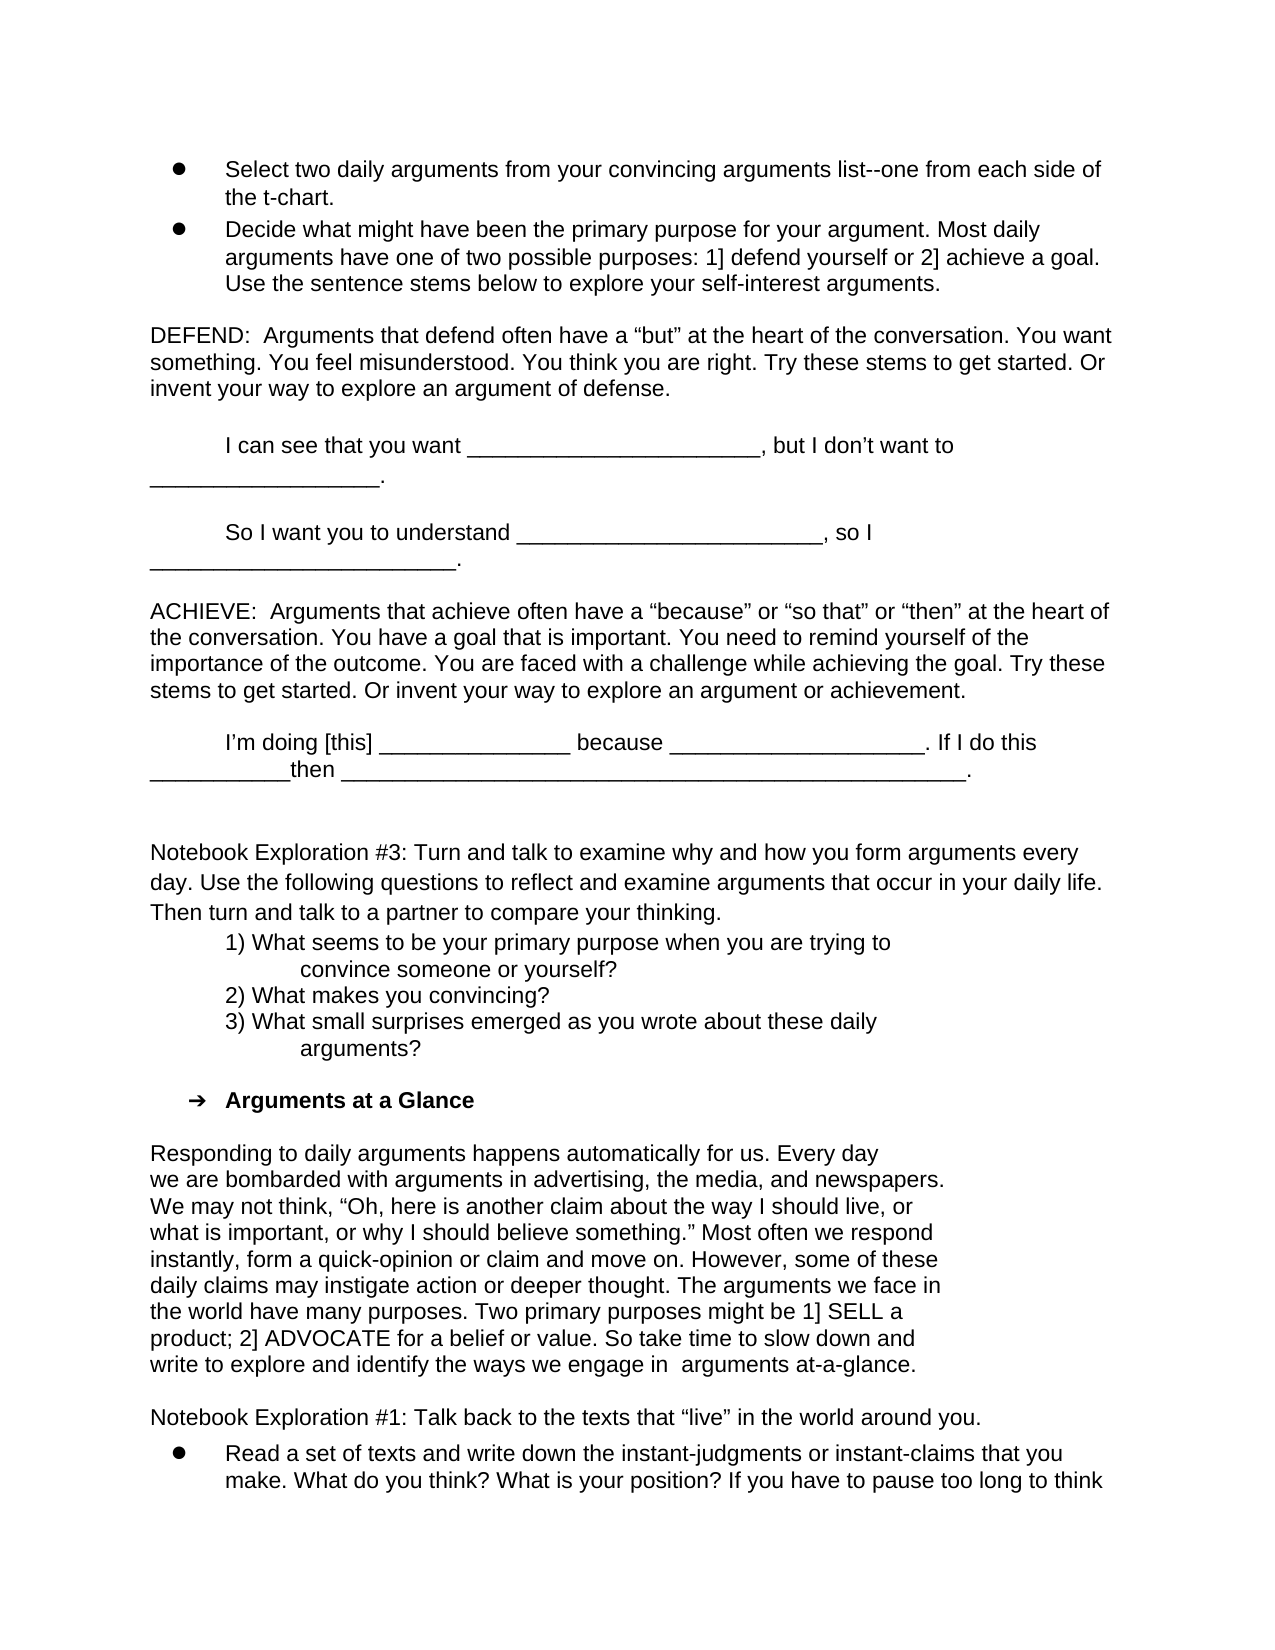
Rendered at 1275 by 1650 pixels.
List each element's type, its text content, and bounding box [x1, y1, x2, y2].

text Responding to daily arguments happens automatically for us. Every day [150, 1140, 1125, 1166]
list Select two daily arguments from your convincing arguments list--one from each side of the t-chart. [188, 150, 1125, 210]
text product; 2] ADVOCATE for a belief or value. So take time to slow down and [150, 1324, 1125, 1351]
list Arguments at a Glance [188, 1087, 1125, 1114]
text So I want you to understand ________________________, so I ________________________. [150, 518, 1125, 571]
text what is important, or why I should believe something.” Most often we respond [150, 1219, 1125, 1246]
text DEFEND: Arguments that defend often have a “but” at the heart of the conversation. You want something. You feel misunderstood. You think you are right. Try these stems to get started. Or invent your way to explore an argument of defense. [150, 322, 1125, 402]
text write to explore and identify the ways we engage in arguments at-a-glance. [150, 1351, 1125, 1377]
text the world have many purposes. Two primary purposes might be 1] SELL a [150, 1298, 1125, 1324]
text daily claims may instigate action or deeper thought. The arguments we face in [150, 1272, 1125, 1298]
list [188, 1434, 1125, 1494]
text Notebook Exploration #3: Turn and talk to examine why and how you form arguments every day. Use the following questions to reflect and examine arguments that occur in your daily life. Then turn and talk to a partner to compare your thinking. [150, 839, 1125, 925]
text convince someone or yourself? [225, 956, 1125, 982]
text arguments? [225, 1035, 1125, 1061]
list Decide what might have been the primary purpose for your argument. Most daily arguments have one of two possible purposes: 1] defend yourself or 2] achieve a goal. Use the sentence stems below to explore your self-interest arguments. [188, 210, 1125, 296]
text I’m doing [this] _______________ because ____________________. If I do this ___________then _________________________________________________. [150, 729, 1125, 782]
text 3) What small surprises emerged as you wrote about these daily [225, 1008, 1125, 1035]
text Notebook Exploration #1: Talk back to the texts that “live” in the world around you. [150, 1404, 1125, 1430]
text We may not think, “Oh, here is another claim about the way I should live, or [150, 1193, 1125, 1219]
text 1) What seems to be your primary purpose when you are trying to [225, 929, 1125, 956]
text instantly, form a quick-opinion or claim and move on. However, some of these [150, 1246, 1125, 1272]
text I can see that you want _______________________, but I don’t want to __________________. [150, 432, 1125, 488]
text 2) What makes you convincing? [225, 982, 1125, 1008]
text ACHIEVE: Arguments that achieve often have a “because” or “so that” or “then” at the heart of the conversation. You have a goal that is important. You need to remind yourself of the importance of the outcome. You are faced with a challenge while achieving the goal. Try these stems to get started. Or invent your way to explore an argument or achievement. [150, 598, 1125, 703]
text we are bombarded with arguments in advertising, the media, and newspapers. [150, 1166, 1125, 1193]
